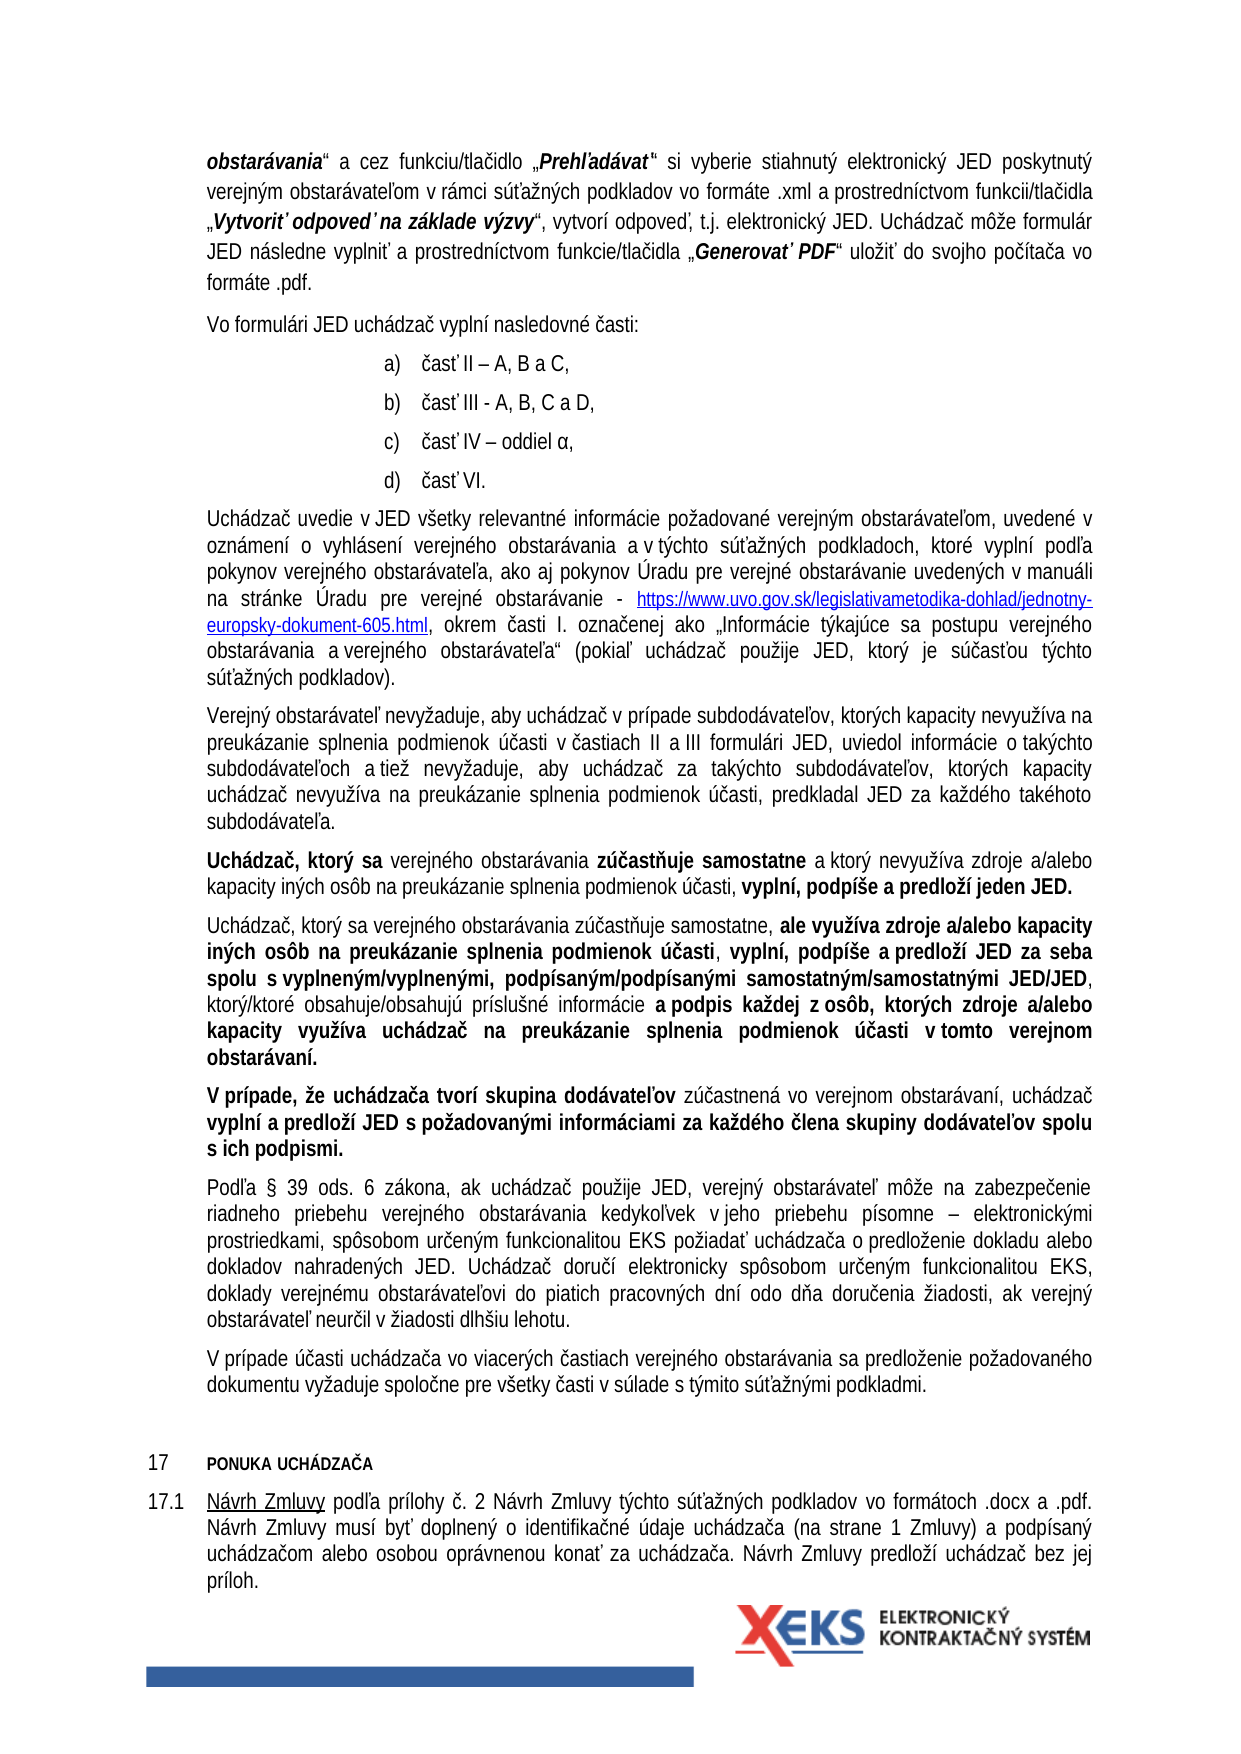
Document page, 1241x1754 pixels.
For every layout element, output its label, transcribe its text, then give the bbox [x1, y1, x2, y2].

list časť IV – oddiel α, [384, 428, 1093, 454]
text Uchádzač, ktorý sa verejného obstarávania zúčastňuje samostatne a ktorý nevyužíva zdroje a/alebo kapacity iných osôb na preukázanie splnenia podmienok účasti, vyplní, podpíše a predloží jeden JED. [207, 847, 1093, 899]
text Uchádzač, ktorý sa verejného obstarávania zúčastňuje samostatne, ale využíva zdroje a/alebo kapacity iných osôb na preukázanie splnenia podmienok účasti, vyplní, podpíše a predloží JED za seba spolu s vyplneným/vyplnenými, podpísaným/podpísanými samostatným/samostatnými JED/JED, ktorý/ktoré obsahuje/obsahujú príslušné informácie a podpis každej z osôb, ktorých zdroje a/alebo kapacity využíva uchádzač na preukázanie splnenia podmienok účasti v tomto verejnom obstarávaní. [207, 912, 1093, 1070]
text Uchádzač uvedie v JED všetky relevantné informácie požadované verejným obstarávateľom, uvedené v oznámení o vyhlásení verejného obstarávania a v týchto súťažných podkladoch, ktoré vyplní podľa pokynov verejného obstarávateľa, ako aj pokynov Úradu pre verejné obstarávanie uvedených v manuáli na stránke Úradu pre verejné obstarávanie - https://www.uvo.gov.sk/legislativametodika-dohlad/jednotny-europsky-dokument-605.html, okrem časti I. označenej ako „Informácie týkajúce sa postupu verejného obstarávania a verejného obstarávateľa“ (pokiaľ uchádzač použije JED, ktorý je súčasťou týchto súťažných podkladov). [207, 505, 1093, 690]
text Podľa § 39 ods. 6 zákona, ak uchádzač použije JED, verejný obstarávateľ môže na zabezpečenie riadneho priebehu verejného obstarávania kedykoľvek v jeho priebehu písomne – elektronickými prostriedkami, spôsobom určeným funkcionalitou EKS požiadať uchádzača o predloženie dokladu alebo dokladov nahradených JED. Uchádzač doručí elektronicky spôsobom určeným funkcionalitou EKS, doklady verejnému obstarávateľovi do piatich pracovných dní odo dňa doručenia žiadosti, ak verejný obstarávateľ neurčil v žiadosti dlhšiu lehotu. [207, 1174, 1093, 1332]
text 17 ponuka uchádzača [148, 1449, 1093, 1475]
list časť III - A, B, C a D, [384, 389, 1093, 415]
list časť II – A, B a C, [384, 350, 1093, 376]
text V prípade účasti uchádzača vo viacerých častiach verejného obstarávania sa predloženie požadovaného dokumentu vyžaduje spoločne pre všetky časti v súlade s týmito súťažnými podkladmi. [207, 1345, 1093, 1397]
text Vo formulári JED uchádzač vyplní nasledovné časti: [207, 311, 1093, 337]
list 17.1 Návrh Zmluvy podľa prílohy č. 2 Návrh Zmluvy týchto súťažných podkladov vo formátoch .docx a .pdf. Návrh Zmluvy musí byť doplnený o identifikačné údaje uchádzača (na strane 1 Zmluvy) a podpísaný uchádzačom alebo osobou oprávnenou konať za uchádzača. Návrh Zmluvy predloží uchádzač bez jej príloh. [148, 1488, 1093, 1593]
text V prípade, že uchádzača tvorí skupina dodávateľov zúčastnená vo verejnom obstarávaní, uchádzač vyplní a predloží JED s požadovanými informáciami za každého člena skupiny dodávateľov spolu s ich podpismi. [207, 1082, 1093, 1162]
list časť VI. [384, 467, 1093, 493]
picture [146, 1605, 1090, 1687]
text Verejný obstarávateľ nevyžaduje, aby uchádzač v prípade subdodávateľov, ktorých kapacity nevyužíva na preukázanie splnenia podmienok účasti v častiach II a III formulári JED, uviedol informácie o takýchto subdodávateľoch a tiež nevyžaduje, aby uchádzač za takýchto subdodávateľov, ktorých kapacity uchádzač nevyužíva na preukázanie splnenia podmienok účasti, predkladal JED za každého takéhoto subdodávateľa. [207, 702, 1093, 834]
